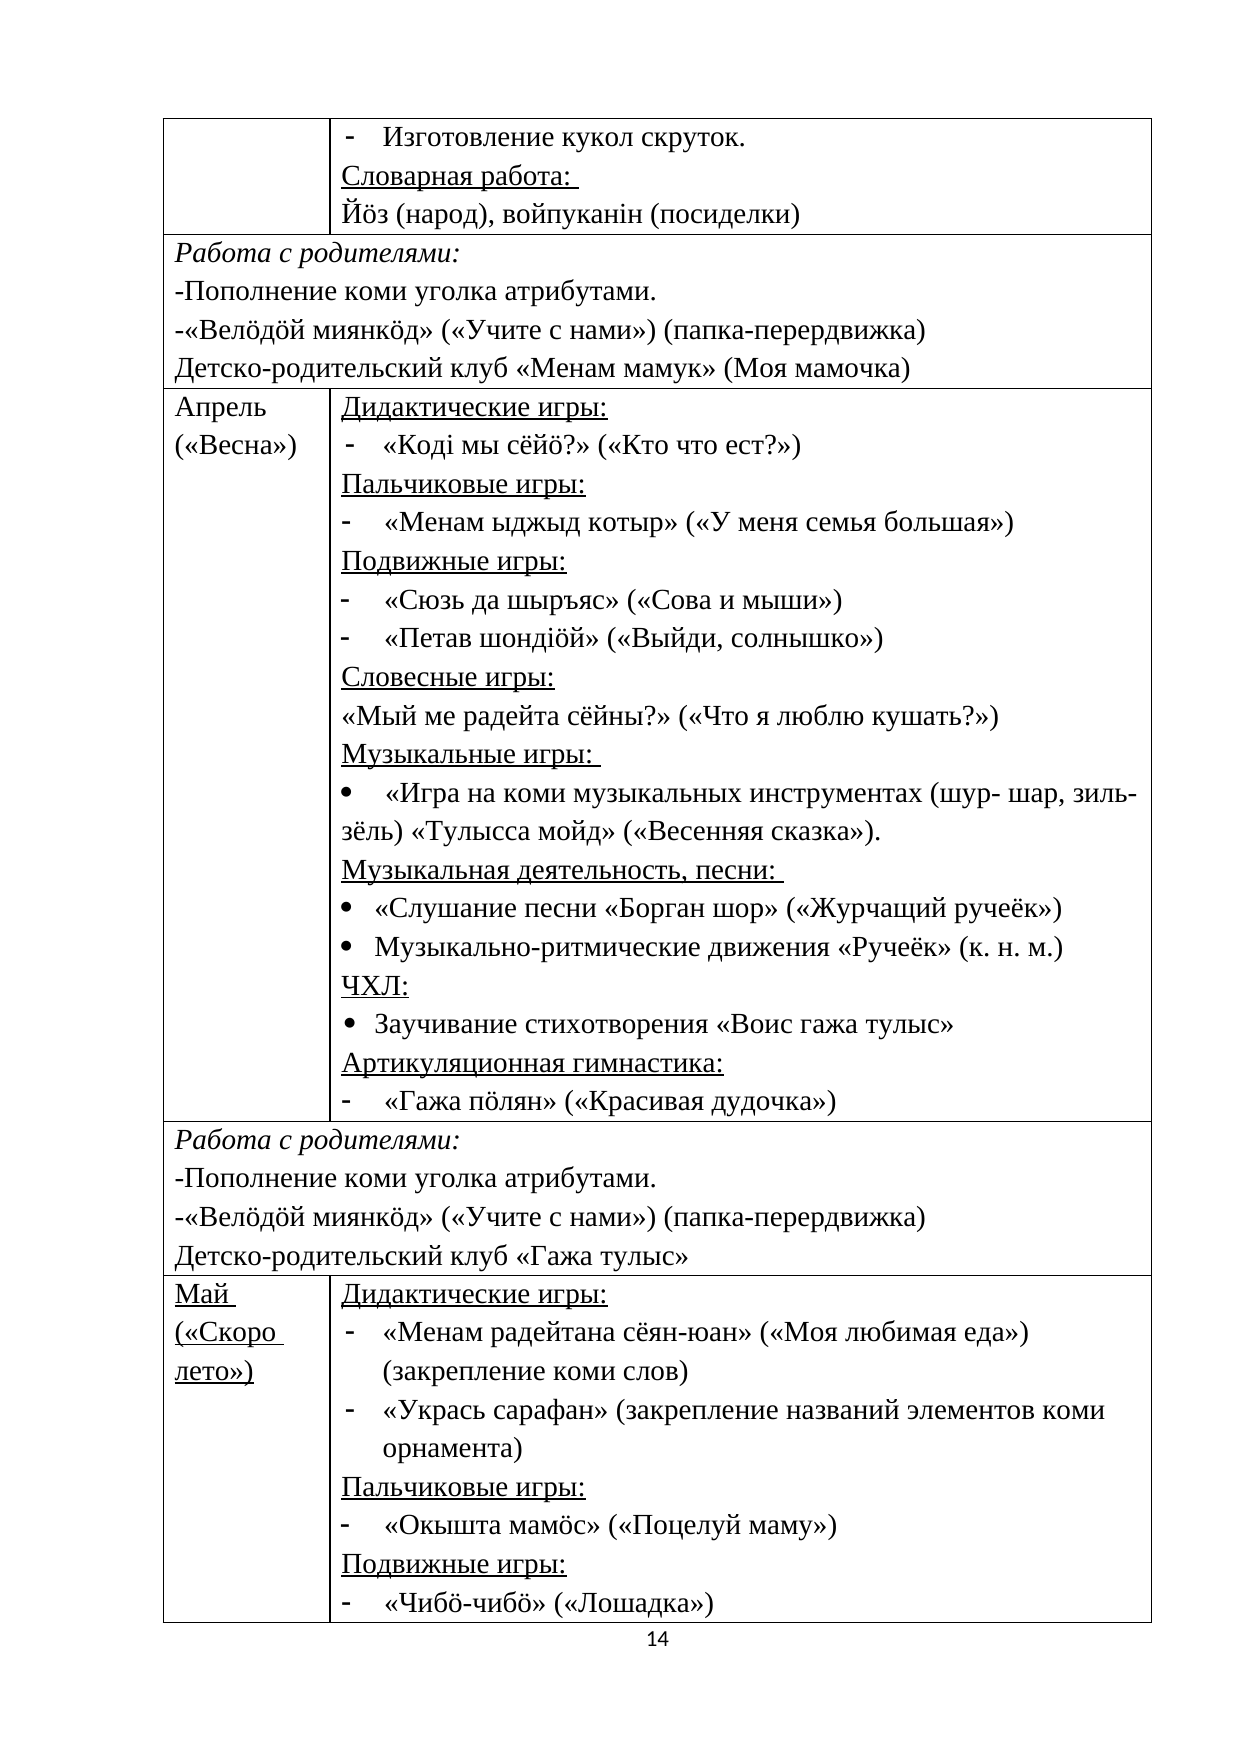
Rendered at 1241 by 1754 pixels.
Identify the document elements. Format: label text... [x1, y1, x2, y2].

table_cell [331, 1276, 1151, 1622]
table_cell Дидактические игры: «Коді мы сёйӧ?» («Кто что ест?») Пальчиковые игры: «Менам ыджыд котыр» («У меня семья большая») Подвижные игры: «Сюзь да шыръяс» («Сова и мыши») «Петав шондіӧй» («Выйди, солнышко») Словесные игры: «Мый ме радейта сёйны?» («Что я люблю кушать?») Музыкальные игры: «Игра на коми музыкальных инструментах (шур- шар, зиль-зёль) «Тулысса мойд» («Весенняя сказка»). Музыкальная деятельность, песни: «Слушание песни «Борган шор» («Журчащий ручеёк») Музыкально-ритмические движения «Ручеёк» (к. н. м.) ЧХЛ: Заучивание стихотворения «Воис гажа тулыс» Артикуляционная гимнастика: «Гажа пӧлян» («Красивая дудочка») [331, 389, 1151, 1121]
table_cell Апрель («Весна») [164, 389, 329, 1121]
table_cell Работа с родителями: -Пополнение коми уголка атрибутами. -«Велӧдӧй миянкӧд» («Учите с нами») (папка-перердвижка) Детско-родительский клуб «Менам мамук» (Моя мамочка) [164, 235, 1151, 388]
table_cell Работа с родителями: -Пополнение коми уголка атрибутами. -«Велӧдӧй миянкӧд» («Учите с нами») (папка-перердвижка) Детско-родительский клуб «Гажа тулыс» [164, 1122, 1151, 1275]
table_cell Май («Скоро лето») [164, 1276, 329, 1622]
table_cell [331, 119, 1151, 234]
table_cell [164, 119, 329, 234]
